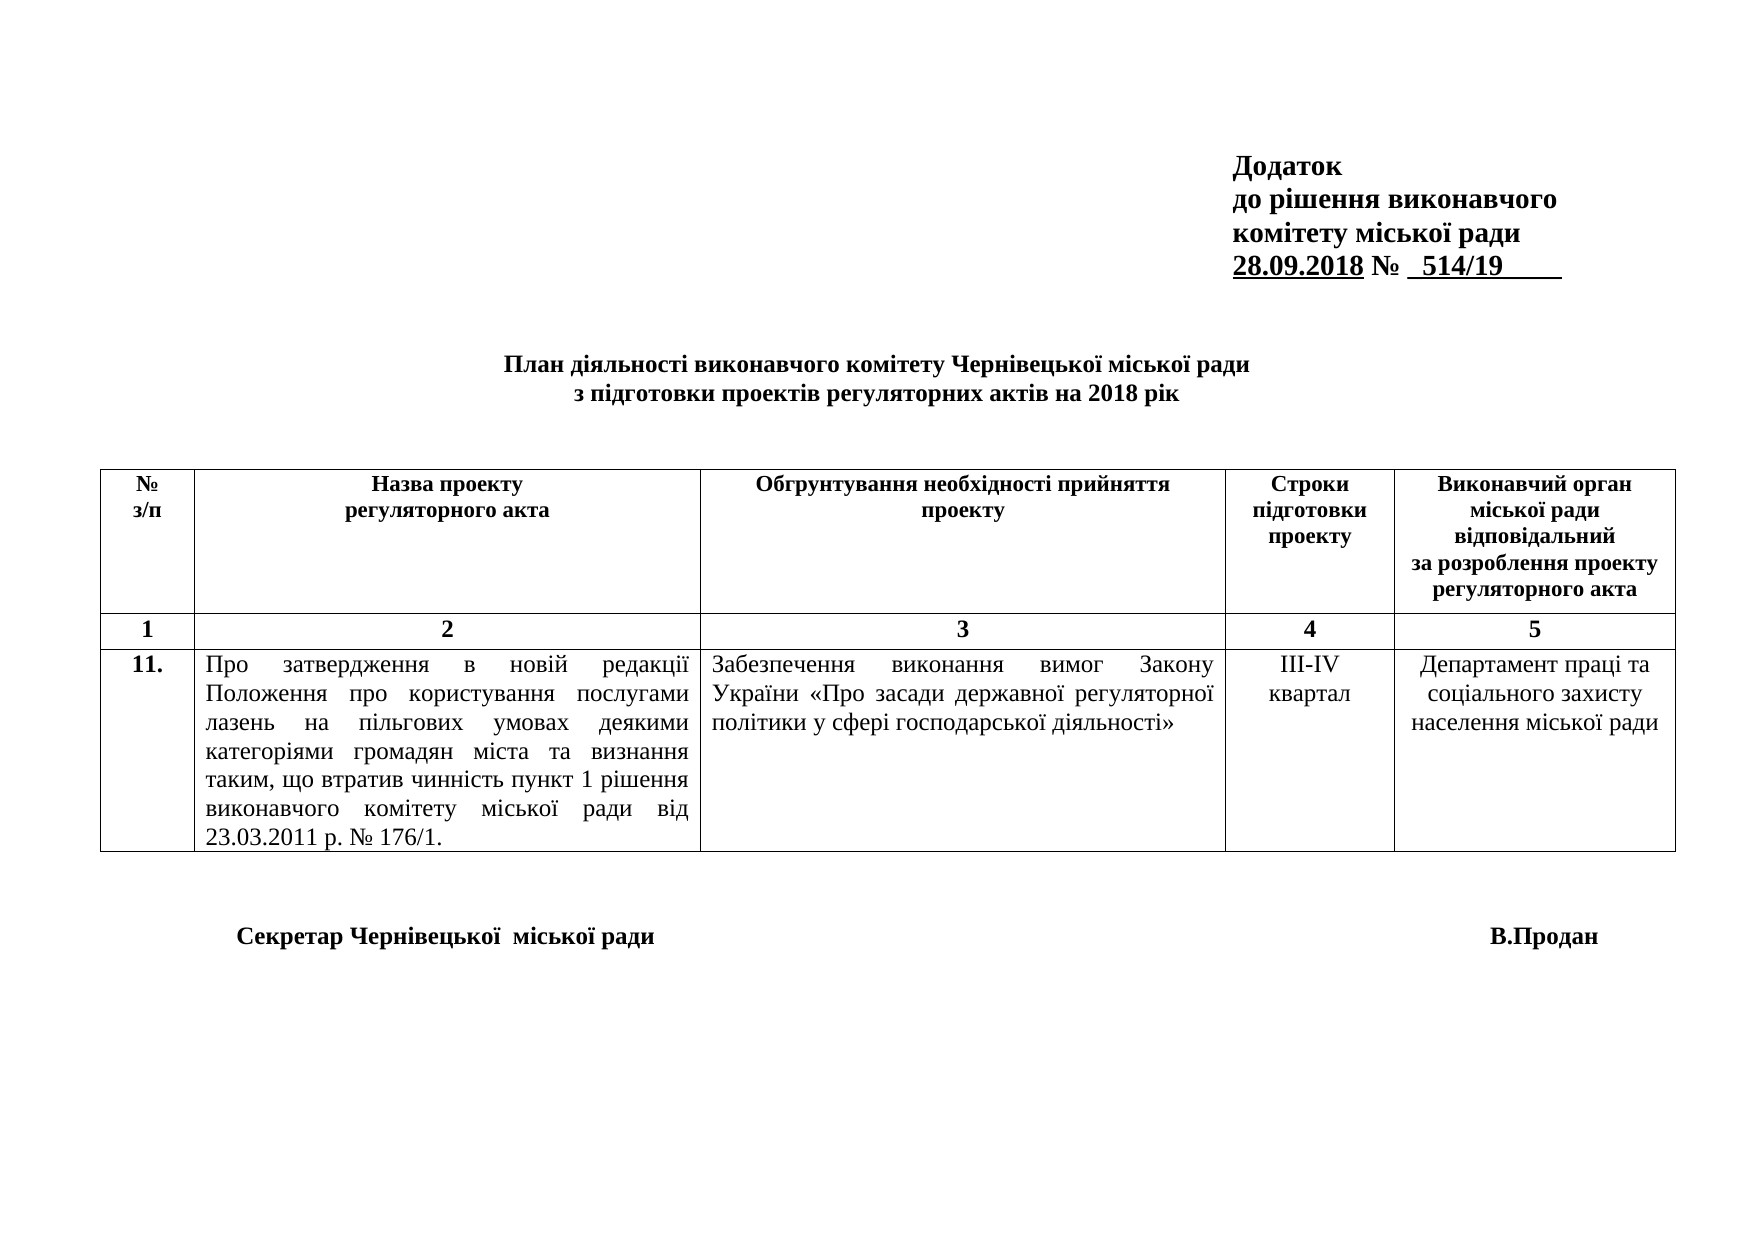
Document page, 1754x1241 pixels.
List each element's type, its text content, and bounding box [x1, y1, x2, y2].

table_cell 2 [195, 614, 700, 648]
text Додаток [752, 148, 1665, 181]
table_cell Забезпечення виконання вимог Закону України «Про засади державної регуляторної політики у сфері господарської діяльності» [701, 650, 1225, 851]
text 28.09.2018 № _514/19____ [1159, 248, 1665, 282]
table_header Строки підготовки проекту [1226, 470, 1394, 613]
table_cell 11. [101, 650, 194, 851]
table_header № з/п [101, 470, 194, 613]
table_header Виконавчий орган міської ради відповідальний за розроблення проекту регуляторного акта [1395, 470, 1675, 613]
table_cell Про затвердження в новій редакції Положення про користування послугами лазень на пільгових умовах деякими категоріями громадян міста та визнання таким, що втратив чинність пункт 1 рішення виконавчого комітету міської ради від 23.03.2011 р. № 176/1. [195, 650, 700, 851]
text з підготовки проектів регуляторних актів на 2018 рік [89, 378, 1665, 406]
text Секретар Чернівецької міської ради В.Продан [162, 921, 1665, 950]
table_cell ІІІ-ІV квартал [1226, 650, 1394, 851]
table_cell Департамент праці та соціального захисту населення міської ради [1395, 650, 1675, 851]
table_cell 4 [1226, 614, 1394, 648]
table_header Обгрунтування необхідності прийняття проекту [701, 470, 1225, 613]
table_cell 1 [101, 614, 194, 648]
text План діяльності виконавчого комітету Чернівецької міської ради [89, 349, 1665, 378]
table_header Назва проекту регуляторного акта [195, 470, 700, 613]
text до рішення виконавчого комітету міської ради [1232, 181, 1665, 248]
table_cell 3 [701, 614, 1225, 648]
table_cell 5 [1395, 614, 1675, 648]
